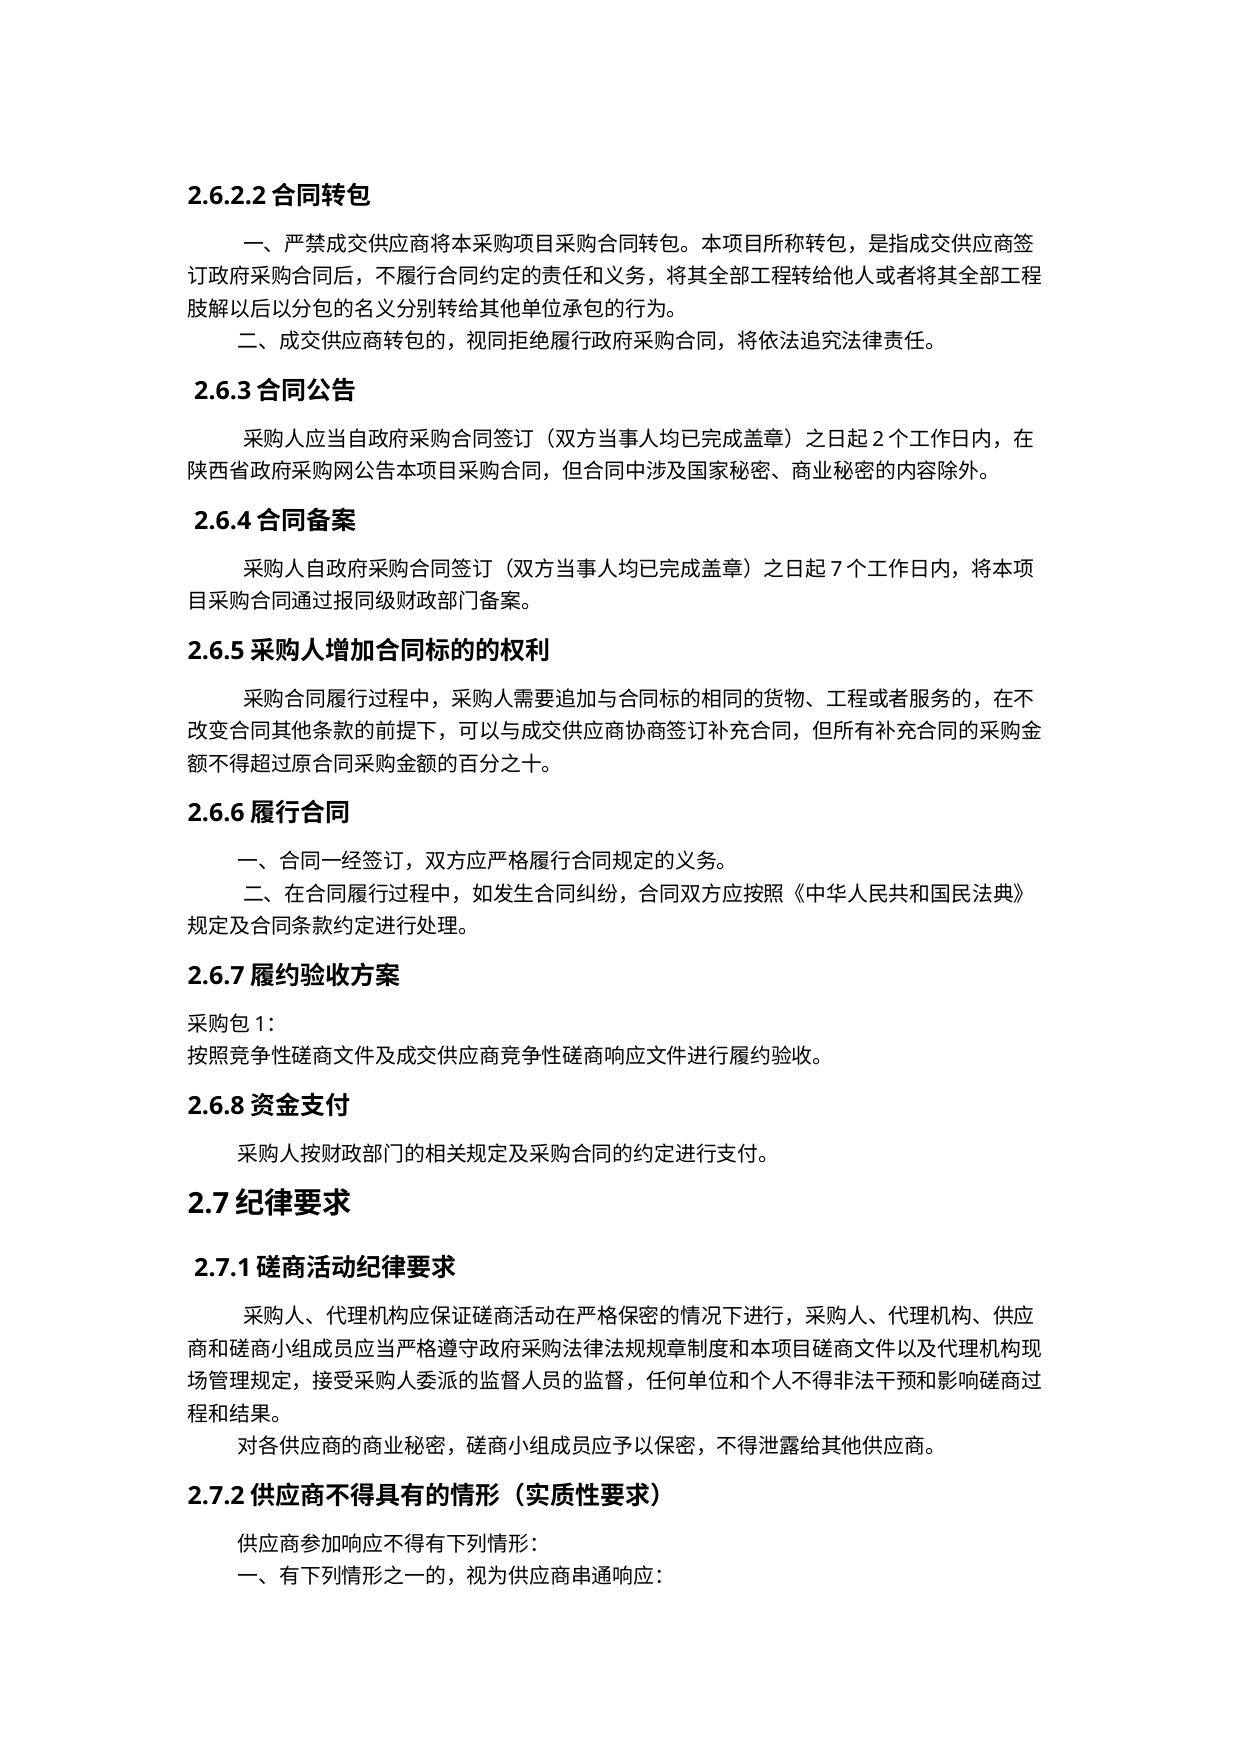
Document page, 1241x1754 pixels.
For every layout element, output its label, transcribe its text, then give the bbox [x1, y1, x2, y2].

text 2.6.4合同备案 [187, 487, 1053, 552]
text 一、严禁成交供应商将本采购项目采购合同转包。本项目所称转包，是指成交供应商签订政府采购合同后，不履行合同约定的责任和义务，将其全部工程转给他人或者将其全部工程肢解以后以分包的名义分别转给其他单位承包的行为。 [187, 227, 1053, 324]
text 2.7.1磋商活动纪律要求 [187, 1234, 1053, 1299]
text 2.6.7履约验收方案 [187, 942, 1053, 1007]
text 2.6.8资金支付 [187, 1072, 1053, 1137]
text 一、合同一经签订，双方应严格履行合同规定的义务。 [187, 844, 1053, 877]
text 对各供应商的商业秘密，磋商小组成员应予以保密，不得泄露给其他供应商。 [187, 1429, 1053, 1462]
text 2.6.2.2合同转包 [187, 162, 1053, 227]
text 采购人应当自政府采购合同签订（双方当事人均已完成盖章）之日起2个工作日内，在陕西省政府采购网公告本项目采购合同，但合同中涉及国家秘密、商业秘密的内容除外。 [187, 422, 1053, 487]
text 2.6.5采购人增加合同标的的权利 [187, 617, 1053, 682]
text 二、成交供应商转包的，视同拒绝履行政府采购合同，将依法追究法律责任。 [187, 324, 1053, 357]
text 一、有下列情形之一的，视为供应商串通响应： [187, 1559, 1053, 1592]
text 采购人自政府采购合同签订（双方当事人均已完成盖章）之日起7个工作日内，将本项目采购合同通过报同级财政部门备案。 [187, 552, 1053, 617]
text 供应商参加响应不得有下列情形： [187, 1527, 1053, 1559]
text 采购人、代理机构应保证磋商活动在严格保密的情况下进行，采购人、代理机构、供应商和磋商小组成员应当严格遵守政府采购法律法规规章制度和本项目磋商文件以及代理机构现场管理规定，接受采购人委派的监督人员的监督，任何单位和个人不得非法干预和影响磋商过程和结果。 [187, 1299, 1053, 1429]
text 2.7纪律要求 [187, 1169, 1053, 1234]
text 2.6.6履行合同 [187, 779, 1053, 844]
text 按照竞争性磋商文件及成交供应商竞争性磋商响应文件进行履约验收。 [187, 1039, 1053, 1072]
text 二、在合同履行过程中，如发生合同纠纷，合同双方应按照《中华人民共和国民法典》规定及合同条款约定进行处理。 [187, 877, 1053, 942]
text 2.6.3合同公告 [187, 357, 1053, 422]
text 采购人按财政部门的相关规定及采购合同的约定进行支付。 [187, 1137, 1053, 1169]
text 采购包1： [187, 1007, 1053, 1039]
text 采购合同履行过程中，采购人需要追加与合同标的相同的货物、工程或者服务的，在不改变合同其他条款的前提下，可以与成交供应商协商签订补充合同，但所有补充合同的采购金额不得超过原合同采购金额的百分之十。 [187, 682, 1053, 779]
text 2.7.2供应商不得具有的情形（实质性要求） [187, 1462, 1053, 1527]
